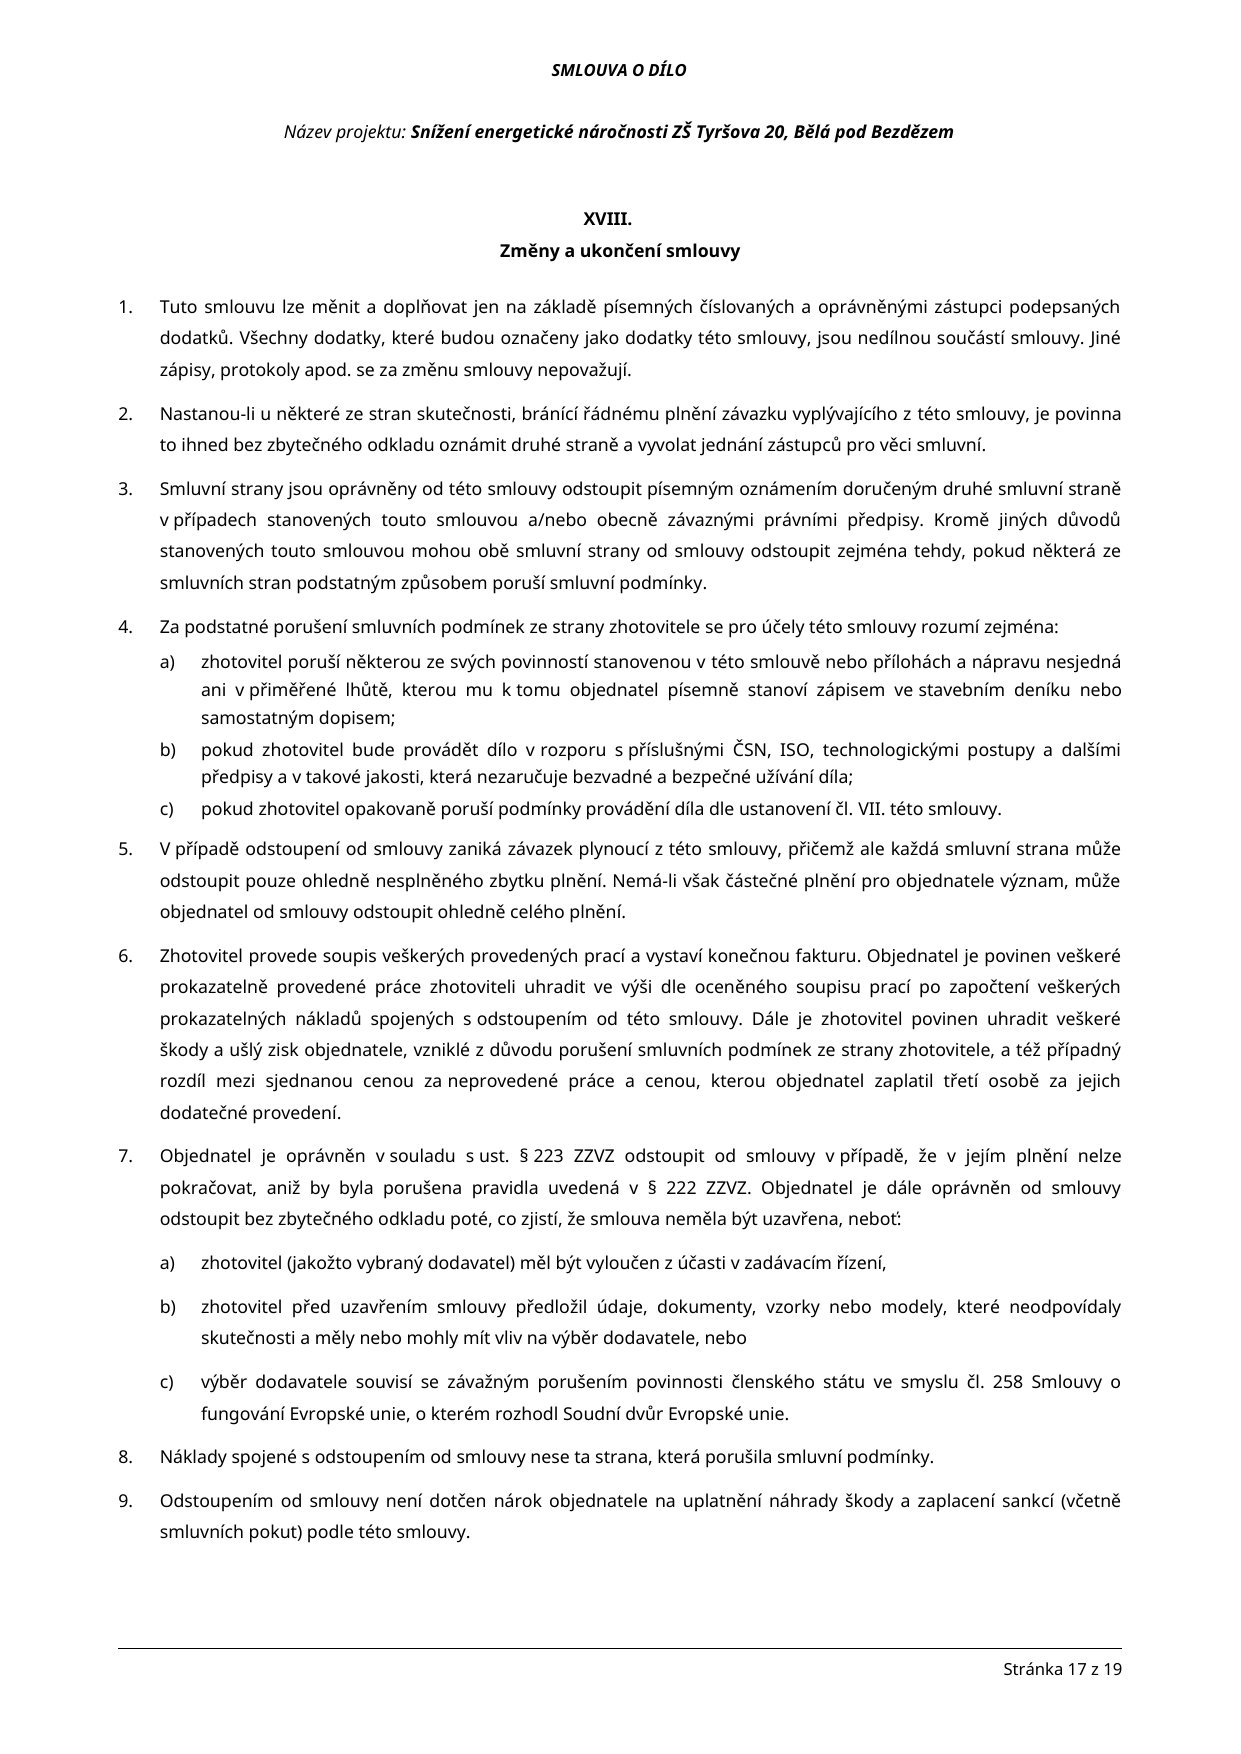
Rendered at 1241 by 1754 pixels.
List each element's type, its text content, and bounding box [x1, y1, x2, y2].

text zhotovitel (jakožto vybraný dodavatel) měl být vyloučen z účasti v zadávacím řízení, [159, 1251, 1122, 1275]
text Zhotovitel provede soupis veškerých provedených prací a vystaví konečnou fakturu. Objednatel je povinen veškeré prokazatelně provedené práce zhotoviteli uhradit ve výši dle oceněného soupisu prací po započtení veškerých prokazatelných nákladů spojených s odstoupením od této smlouvy. Dále je zhotovitel povinen uhradit veškeré škody a ušlý zisk objednatele, vzniklé z důvodu porušení smluvních podmínek ze strany zhotovitele, a též případný rozdíl mezi sjednanou cenou za neprovedené práce a cenou, kterou objednatel zaplatil třetí osobě za jejich dodatečné provedení. [118, 943, 1122, 1124]
text Odstoupením od smlouvy není dotčen nárok objednatele na uplatnění náhrady škody a zaplacení sankcí (včetně smluvních pokut) podle této smlouvy. [118, 1489, 1122, 1544]
text zhotovitel poruší některou ze svých povinností stanovenou v této smlouvě nebo přílohách a nápravu nesjedná ani v přiměřené lhůtě, kterou mu k tomu objednatel písemně stanoví zápisem ve stavebním deníku nebo samostatným dopisem; [159, 650, 1122, 729]
text Náklady spojené s odstoupením od smlouvy nese ta strana, která porušila smluvní podmínky. [118, 1445, 1122, 1469]
text Tuto smlouvu lze měnit a doplňovat jen na základě písemných číslovaných a oprávněnými zástupci podepsaných dodatků. Všechny dodatky, které budou označeny jako dodatky této smlouvy, jsou nedílnou součástí smlouvy. Jiné zápisy, protokoly apod. se za změnu smlouvy nepovažují. [118, 294, 1122, 381]
text Nastanou-li u některé ze stran skutečnosti, bránící řádnému plnění závazku vyplývajícího z této smlouvy, je povinna to ihned bez zbytečného odkladu oznámit druhé straně a vyvolat jednání zástupců pro věci smluvní. [118, 401, 1122, 457]
text pokud zhotovitel opakovaně poruší podmínky provádění díla dle ustanovení čl. VIII. této smlouvy. [159, 797, 1122, 821]
text Za podstatné porušení smluvních podmínek ze strany zhotovitele se pro účely této smlouvy rozumí zejména: [118, 614, 1122, 638]
text Objednatel je oprávněn v souladu s ust. § 223 ZZVZ odstoupit od smlouvy v případě, že v jejím plnění nelze pokračovat, aniž by byla porušena pravidla uvedená v § 222 ZZVZ. Objednatel je dále oprávněn od smlouvy odstoupit bez zbytečného odkladu poté, co zjistí, že smlouva neměla být uzavřena, neboť: [118, 1144, 1122, 1231]
text výběr dodavatele souvisí se závažným porušením povinnosti členského státu ve smyslu čl. 258 Smlouvy o fungování Evropské unie, o kterém rozhodl Soudní dvůr Evropské unie. [159, 1369, 1122, 1425]
text pokud zhotovitel bude provádět dílo v rozporu s příslušnými ČSN, ISO, technologickými postupy a dalšími předpisy a v takové jakosti, která nezaručuje bezvadné a bezpečné užívání díla; [159, 737, 1122, 789]
text V případě odstoupení od smlouvy zaniká závazek plynoucí z této smlouvy, přičemž ale každá smluvní strana může odstoupit pouze ohledně nesplněného zbytku plnění. Nemá-li však částečné plnění pro objednatele význam, může objednatel od smlouvy odstoupit ohledně celého plnění. [118, 837, 1122, 924]
text Změny a ukončení smlouvy [118, 238, 1122, 262]
text zhotovitel před uzavřením smlouvy předložil údaje, dokumenty, vzorky nebo modely, které neodpovídaly skutečnosti a měly nebo mohly mít vliv na výběr dodavatele, nebo [159, 1294, 1122, 1350]
text Smluvní strany jsou oprávněny od této smlouvy odstoupit písemným oznámením doručeným druhé smluvní straně v případech stanovených touto smlouvou a/nebo obecně závaznými právními předpisy. Kromě jiných důvodů stanovených touto smlouvou mohou obě smluvní strany od smlouvy odstoupit zejména tehdy, pokud některá ze smluvních stran podstatným způsobem poruší smluvní podmínky. [118, 476, 1122, 594]
